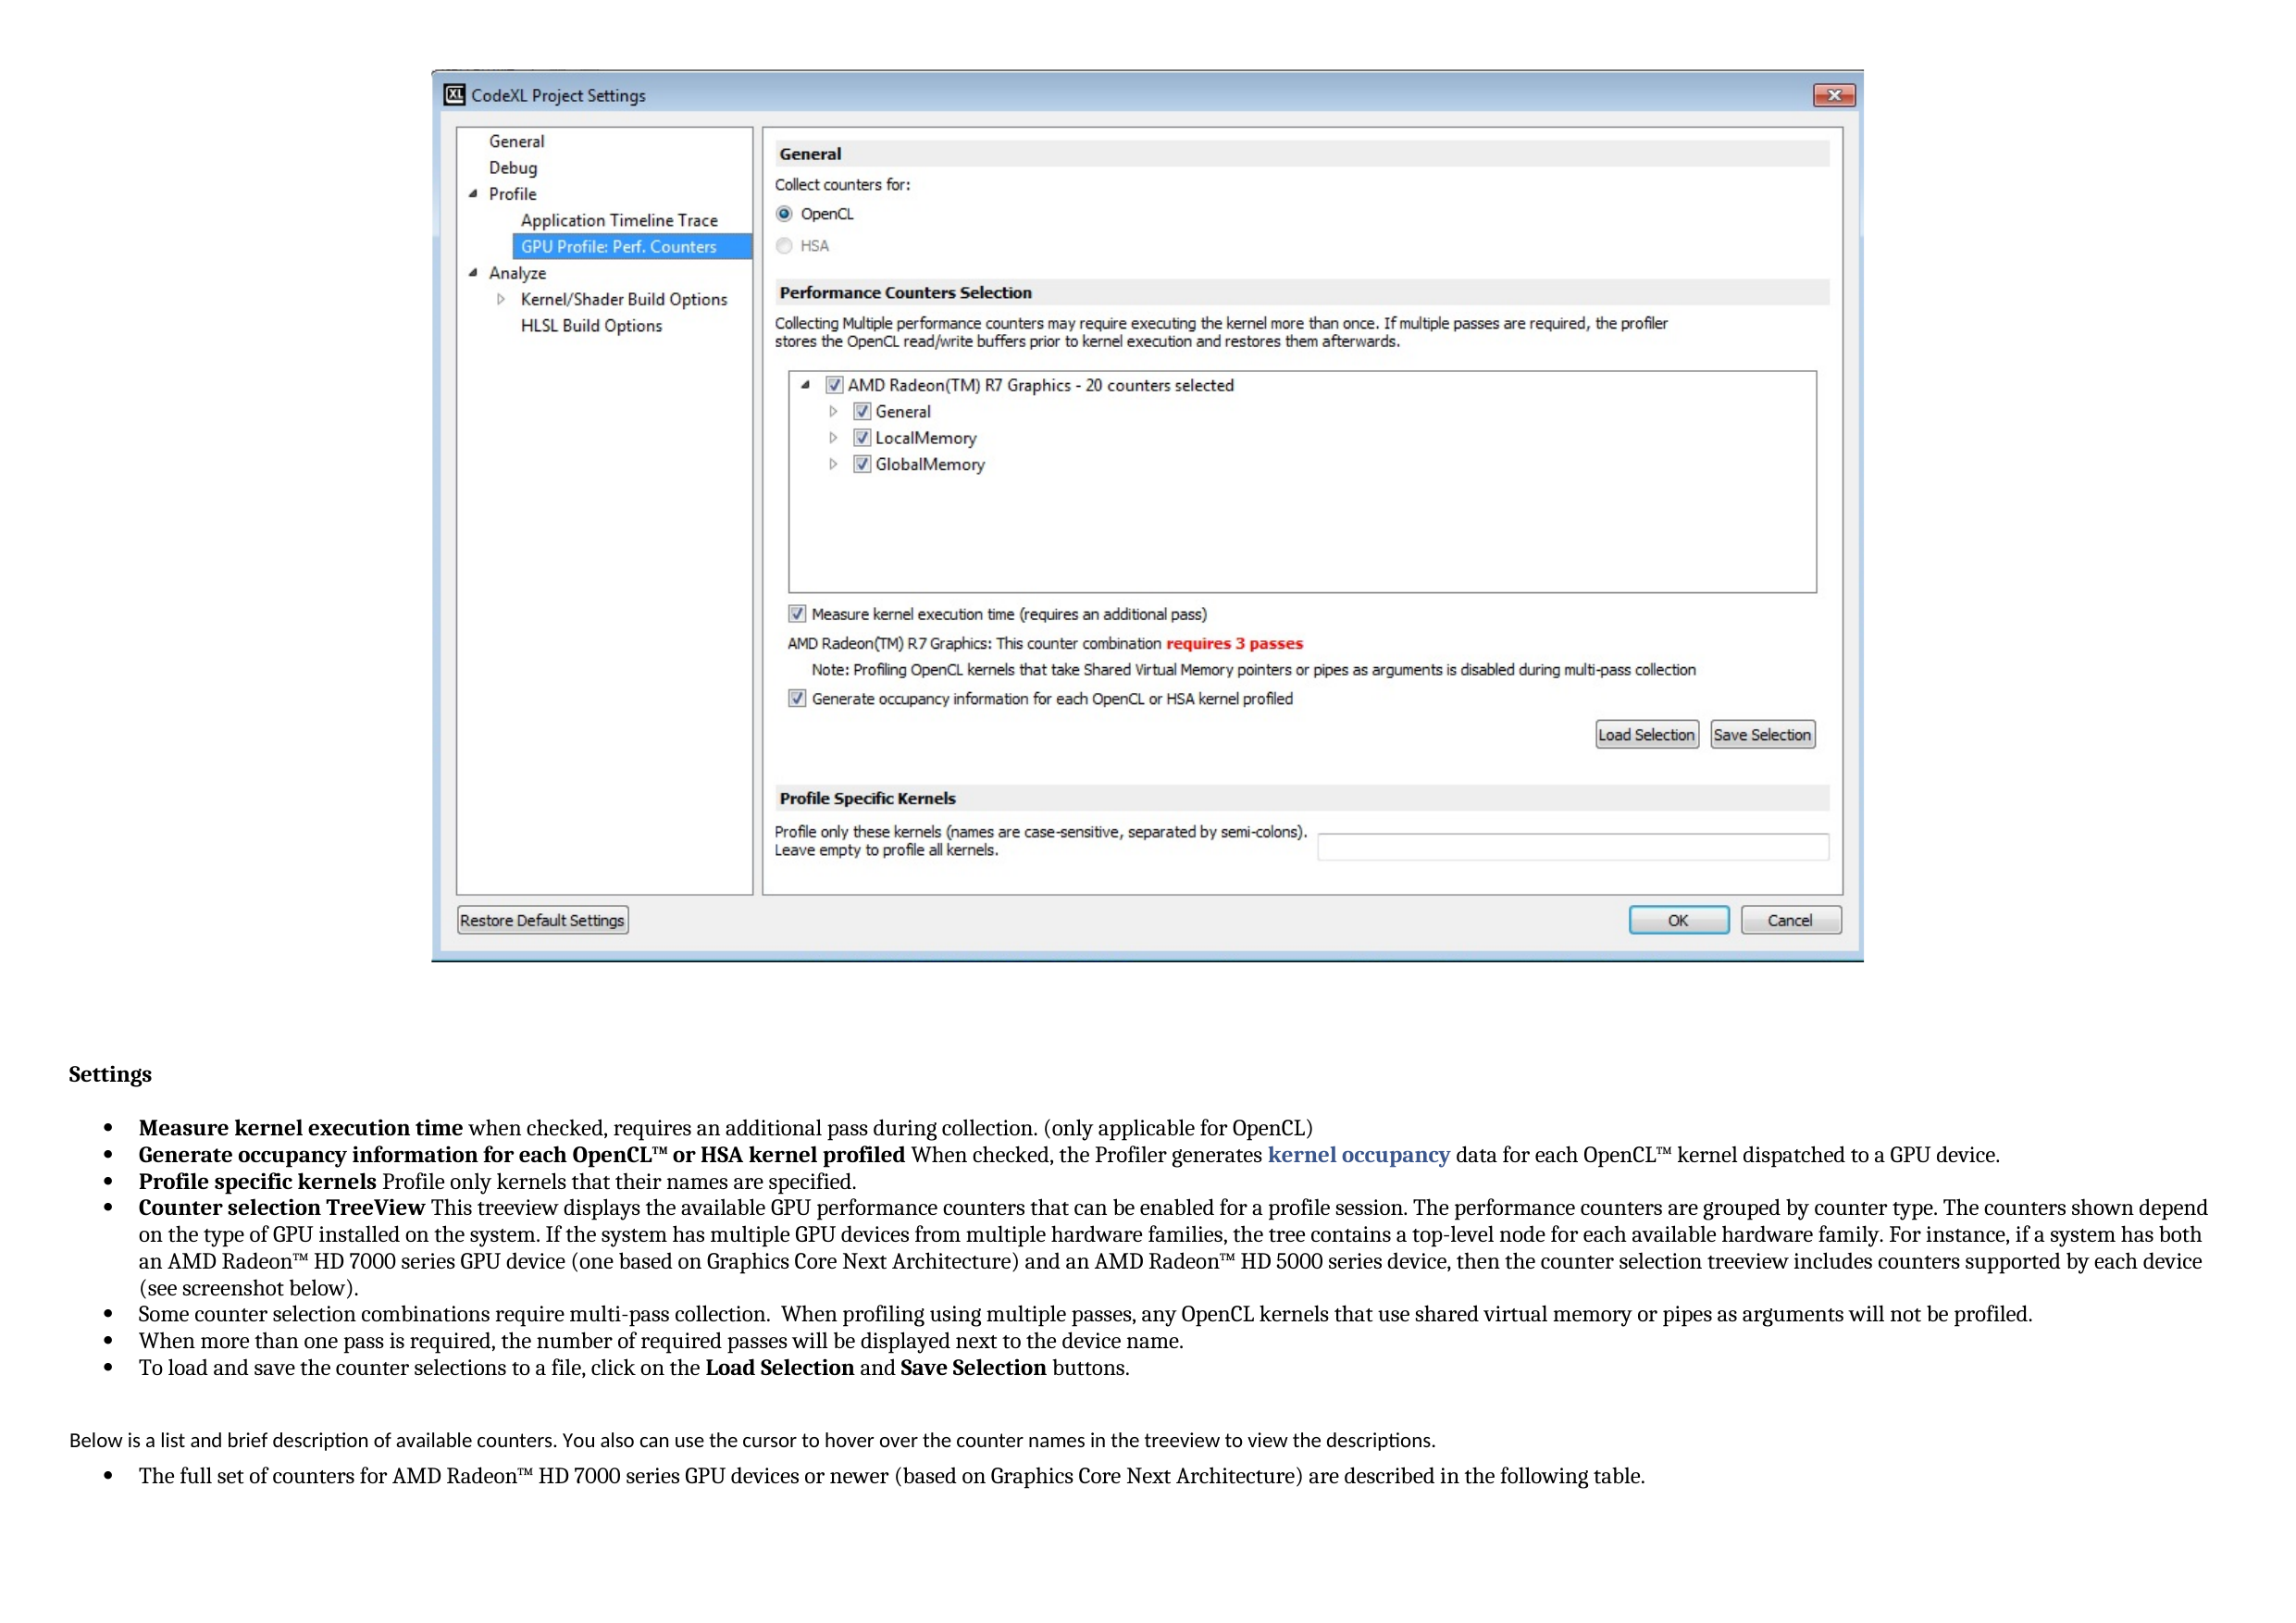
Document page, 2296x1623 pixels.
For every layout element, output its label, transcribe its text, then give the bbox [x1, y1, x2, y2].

list The full set of counters for AMD Radeon™ HD 7000 series GPU devices or newer (based on Graphics Core Next Architecture) are described in the following table. [104, 1463, 2226, 1490]
list Measure kernel execution time when checked, requires an additional pass during collection. (only applicable for OpenCL) [104, 1115, 2226, 1142]
list When more than one pass is required, the number of required passes will be displayed next to the device name. [104, 1328, 2226, 1355]
list Generate occupancy information for each OpenCL™ or HSA kernel profiled When checked, the Profiler generates kernel occupancy data for each OpenCL™ kernel dispatched to a GPU device. [104, 1142, 2226, 1168]
list To load and save the counter selections to a file, click on the Load Selection and Save Selection buttons. [104, 1355, 2226, 1381]
list Profile specific kernels Profile only kernels that their names are specified. [104, 1168, 2226, 1195]
list Some counter selection combinations require multi-pass collection. When profiling using multiple passes, any OpenCL kernels that use shared virtual memory or pipes as arguments will not be profiled. [104, 1301, 2226, 1328]
list Counter selection TreeView This treeview displays the available GPU performance counters that can be enabled for a profile session. The performance counters are grouped by counter type. The counters shown depend on the type of GPU installed on the system. If the system has multiple GPU devices from multiple hardware families, the tree contains a top-level node for each available hardware family. For instance, if a system has both an AMD Radeon™ HD 7000 series GPU device (one based on Graphics Core Next Architecture) and an AMD Radeon™ HD 5000 series device, then the counter selection treeview includes counters supported by each device (see screenshot below). [104, 1195, 2226, 1301]
text Settings [69, 1061, 2226, 1088]
picture [431, 69, 1865, 962]
text Below is a list and brief description of available counters. You also can use the cursor to hover over the counter names in the treeview to view the descriptions. [69, 1427, 2226, 1453]
